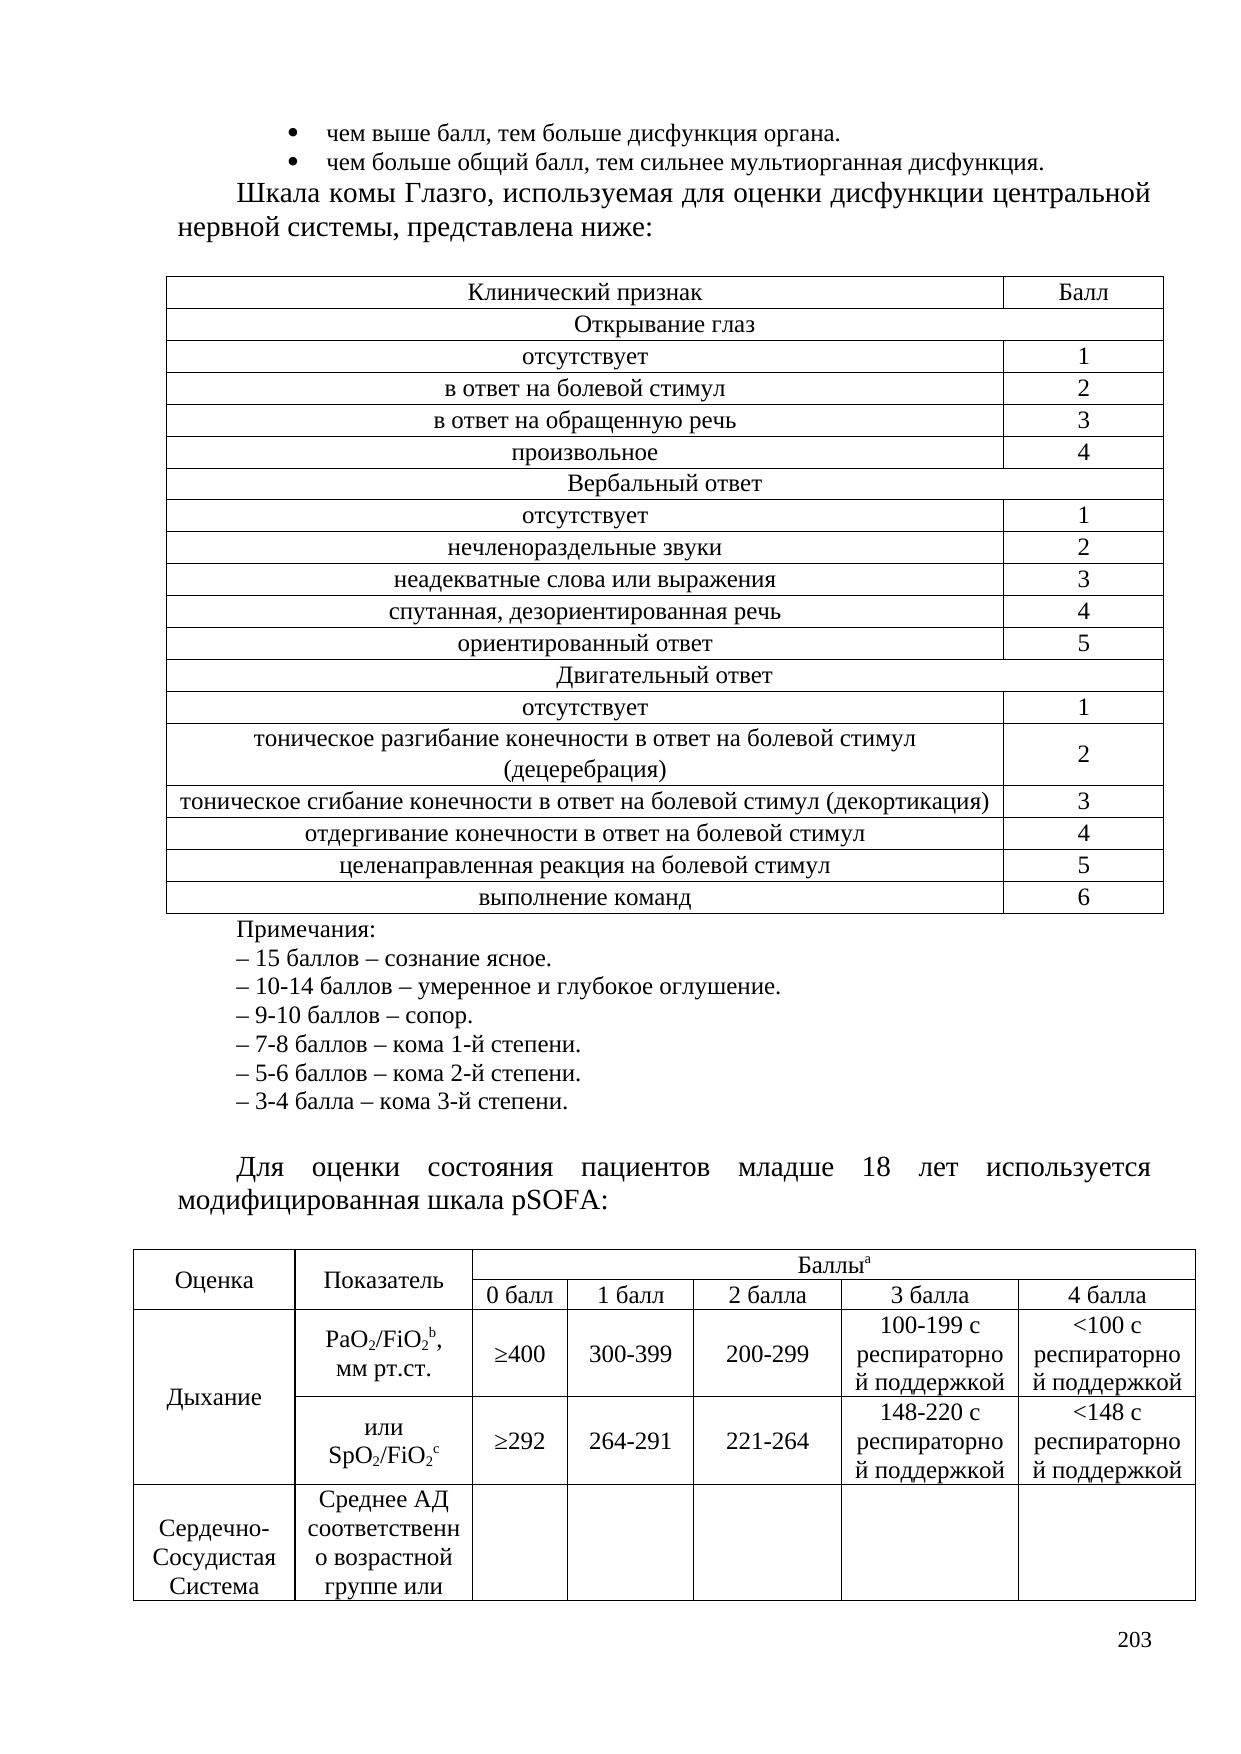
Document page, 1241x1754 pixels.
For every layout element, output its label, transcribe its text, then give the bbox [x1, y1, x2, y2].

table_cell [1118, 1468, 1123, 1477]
text – 7-8 баллов – кома 1-й степени. [177, 1029, 1152, 1058]
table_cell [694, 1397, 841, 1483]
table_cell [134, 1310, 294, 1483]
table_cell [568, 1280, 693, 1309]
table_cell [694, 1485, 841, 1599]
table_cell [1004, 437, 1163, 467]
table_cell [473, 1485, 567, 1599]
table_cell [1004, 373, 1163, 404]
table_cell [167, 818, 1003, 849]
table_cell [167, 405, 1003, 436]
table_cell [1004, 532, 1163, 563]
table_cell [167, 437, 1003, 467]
text – 10-14 баллов – умеренное и глубокое оглушение. [177, 971, 1152, 1000]
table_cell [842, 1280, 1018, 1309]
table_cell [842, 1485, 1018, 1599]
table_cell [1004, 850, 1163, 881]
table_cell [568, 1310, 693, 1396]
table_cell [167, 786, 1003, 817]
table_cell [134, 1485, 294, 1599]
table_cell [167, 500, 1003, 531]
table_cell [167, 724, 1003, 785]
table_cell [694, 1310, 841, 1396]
list чем больше общий балл, тем сильнее мультиорганная дисфункция. [288, 147, 1152, 176]
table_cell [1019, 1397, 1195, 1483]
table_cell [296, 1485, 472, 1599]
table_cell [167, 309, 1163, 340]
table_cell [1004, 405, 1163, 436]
text Для оценки состояния пациентов младше 18 лет используется модифицированная шкала pSOFA: [177, 1149, 1152, 1216]
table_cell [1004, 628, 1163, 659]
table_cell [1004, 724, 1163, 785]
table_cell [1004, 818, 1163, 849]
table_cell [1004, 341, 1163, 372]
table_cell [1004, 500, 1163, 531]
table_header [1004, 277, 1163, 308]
text – 9-10 баллов – сопор. [177, 1000, 1152, 1029]
list чем выше балл, тем больше дисфункция органа. [288, 118, 1152, 147]
text – 3-4 балла – кома 3-й степени. [177, 1086, 1152, 1115]
text – 5-6 баллов – кома 2-й степени. [177, 1058, 1152, 1086]
text – 15 баллов – сознание ясное. [177, 943, 1152, 971]
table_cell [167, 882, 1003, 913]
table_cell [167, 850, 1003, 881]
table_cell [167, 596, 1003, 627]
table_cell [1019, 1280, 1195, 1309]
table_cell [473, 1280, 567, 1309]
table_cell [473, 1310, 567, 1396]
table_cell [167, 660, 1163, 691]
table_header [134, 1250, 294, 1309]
text Примечания: [177, 914, 1152, 943]
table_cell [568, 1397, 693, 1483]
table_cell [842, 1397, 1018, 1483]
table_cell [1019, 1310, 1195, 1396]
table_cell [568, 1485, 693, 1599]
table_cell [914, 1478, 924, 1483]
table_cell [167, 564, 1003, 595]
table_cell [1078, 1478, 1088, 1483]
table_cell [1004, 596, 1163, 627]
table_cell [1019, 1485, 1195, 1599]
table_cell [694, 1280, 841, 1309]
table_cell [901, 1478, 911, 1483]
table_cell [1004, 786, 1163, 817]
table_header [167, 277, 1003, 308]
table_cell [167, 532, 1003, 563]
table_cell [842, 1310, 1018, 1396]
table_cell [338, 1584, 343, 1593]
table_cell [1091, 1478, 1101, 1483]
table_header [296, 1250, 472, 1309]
text Шкала комы Глазго, используемая для оценки дисфункции центральной нервной системы, представлена ниже: [177, 176, 1152, 243]
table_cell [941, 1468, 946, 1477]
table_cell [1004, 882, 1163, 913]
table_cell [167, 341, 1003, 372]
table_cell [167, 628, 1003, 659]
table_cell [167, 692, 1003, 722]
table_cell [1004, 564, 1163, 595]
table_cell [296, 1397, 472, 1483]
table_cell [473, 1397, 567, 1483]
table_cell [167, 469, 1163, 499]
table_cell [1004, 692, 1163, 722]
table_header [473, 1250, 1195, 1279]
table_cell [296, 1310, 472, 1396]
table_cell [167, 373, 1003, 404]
